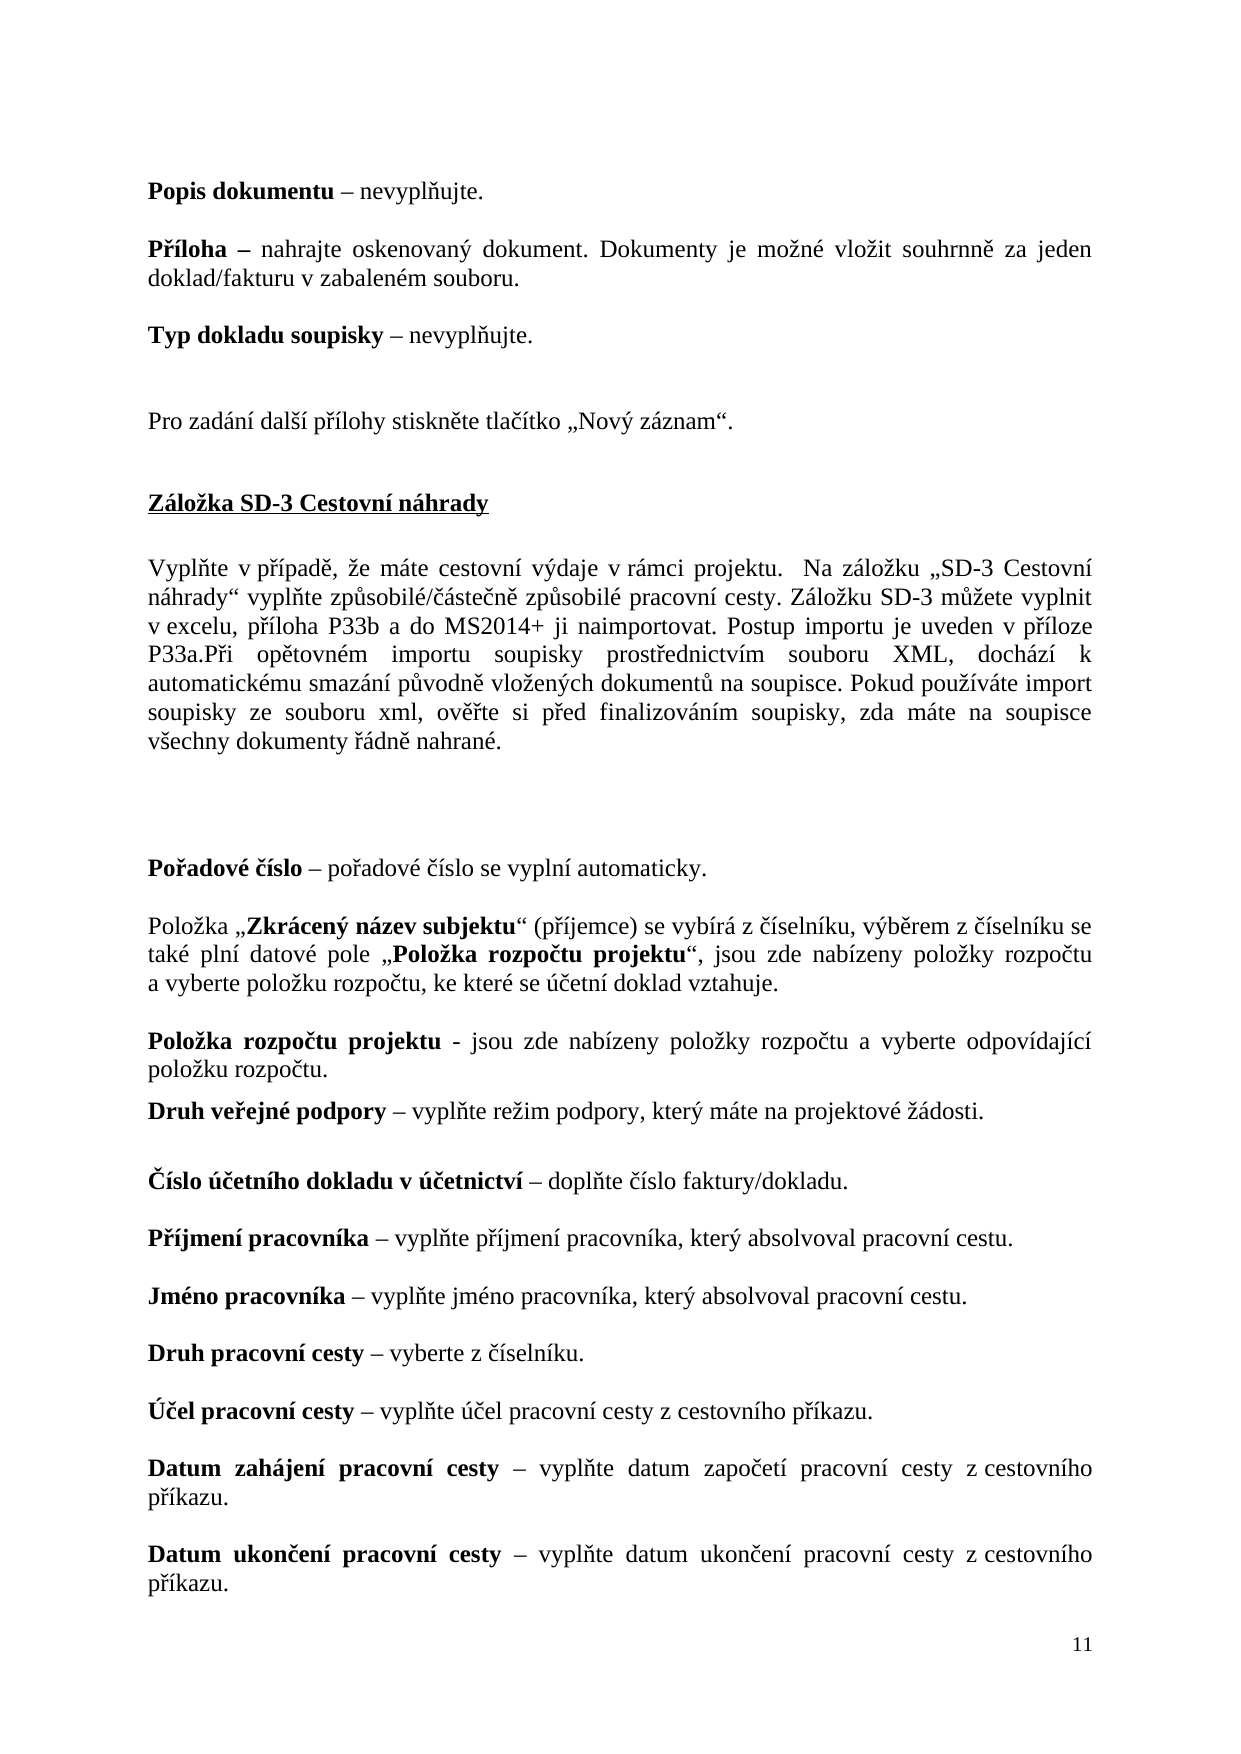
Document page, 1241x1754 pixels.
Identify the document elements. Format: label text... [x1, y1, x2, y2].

text Číslo účetního dokladu v účetnictví – doplňte číslo faktury/dokladu. [148, 1166, 1092, 1194]
text Datum zahájení pracovní cesty – vyplňte datum započetí pracovní cesty z cestovního příkazu. [148, 1453, 1092, 1511]
text Datum ukončení pracovní cesty – vyplňte datum ukončení pracovní cesty z cestovního příkazu. [148, 1539, 1092, 1597]
text Druh pracovní cesty – vyberte z číselníku. [148, 1338, 1092, 1367]
text Položka „Zkrácený název subjektu“ (příjemce) se vybírá z číselníku, výběrem z číselníku se také plní datové pole „Položka rozpočtu projektu“, jsou zde nabízeny položky rozpočtu a vyberte položku rozpočtu, ke které se účetní doklad vztahuje. [148, 911, 1092, 997]
text Pro zadání další přílohy stiskněte tlačítko „Nový záznam“. [148, 406, 1092, 435]
text Popis dokumentu – nevyplňujte. [148, 176, 1092, 205]
text Typ dokladu soupisky – nevyplňujte. [148, 320, 1092, 349]
text Pořadové číslo – pořadové číslo se vyplní automaticky. [148, 853, 1092, 882]
text Vyplňte v případě, že máte cestovní výdaje v rámci projektu. Na záložku „SD-3 Cestovní náhrady“ vyplňte způsobilé/částečně způsobilé pracovní cesty. Záložku SD-3 můžete vyplnit v excelu, příloha P33b a do MS2014+ ji naimportovat. Postup importu je uveden v příloze P33a.Při opětovném importu soupisky prostřednictvím souboru XML, dochází k automatickému smazání původně vložených dokumentů na soupisce. Pokud používáte import soupisky ze souboru xml, ověřte si před finalizováním soupisky, zda máte na soupisce všechny dokumenty řádně nahrané. [148, 553, 1092, 754]
subtitle Záložka SD-3 Cestovní náhrady [148, 488, 1092, 517]
text Příloha – nahrajte oskenovaný dokument. Dokumenty je možné vložit souhrnně za jeden doklad/fakturu v zabaleném souboru. [148, 234, 1092, 291]
text Položka rozpočtu projektu - jsou zde nabízeny položky rozpočtu a vyberte odpovídající položku rozpočtu. [148, 1026, 1092, 1083]
text Účel pracovní cesty – vyplňte účel pracovní cesty z cestovního příkazu. [148, 1396, 1092, 1424]
text Příjmení pracovníka – vyplňte příjmení pracovníka, který absolvoval pracovní cestu. [148, 1223, 1092, 1252]
text Jméno pracovníka – vyplňte jméno pracovníka, který absolvoval pracovní cestu. [148, 1281, 1092, 1309]
text Druh veřejné podpory – vyplňte režim podpory, který máte na projektové žádosti. [148, 1096, 1092, 1124]
